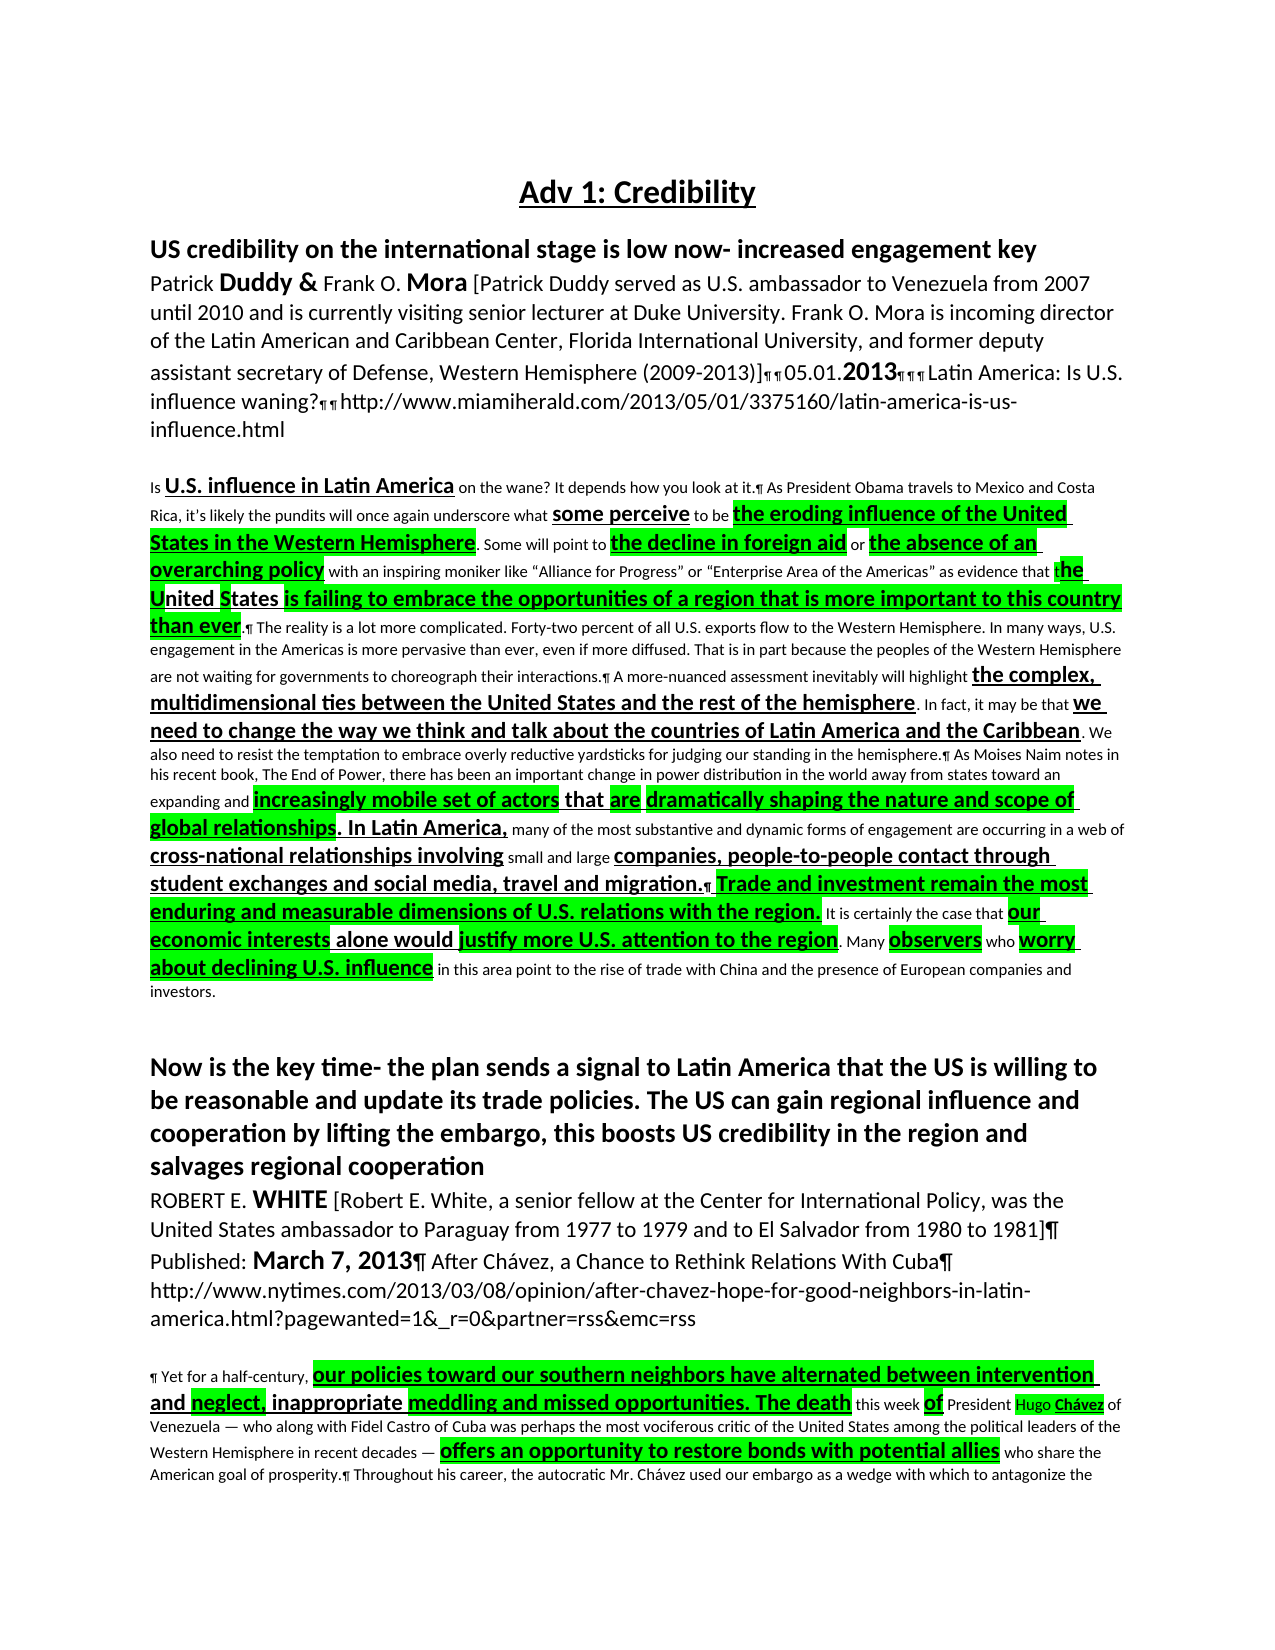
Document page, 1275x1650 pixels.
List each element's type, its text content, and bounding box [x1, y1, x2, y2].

text Adv 1: Credibility [150, 171, 1125, 212]
text Now is the key time- the plan sends a signal to Latin America that the US is willing to be reasonable and update its trade policies. The US can gain regional influence and cooperation by lifting the embargo, this boosts US credibility in the region and salvages regional cooperation [150, 1050, 1125, 1182]
text Is U.S. influence in Latin America on the wane? It depends how you look at it.¶ As President Obama travels to Mexico and Costa Rica, it’s likely the pundits will once again underscore what some perceive to be the eroding influence of the United States in the Western Hemisphere. Some will point to the decline in foreign aid or the absence of an overarching policy with an inspiring moniker like “Alliance for Progress” or “Enterprise Area of the Americas” as evidence that the United States is failing to embrace the opportunities of a region that is more important to this country than ever.¶ The reality is a lot more complicated. Forty-two percent of all U.S. exports flow to the Western Hemisphere. In many ways, U.S. engagement in the Americas is more pervasive than ever, even if more diffused. That is in part because the peoples of the Western Hemisphere are not waiting for governments to choreograph their interactions.¶ A more-nuanced assessment inevitably will highlight the complex, multidimensional ties between the United States and the rest of the hemisphere. In fact, it may be that we need to change the way we think and talk about the countries of Latin America and the Caribbean. We also need to resist the temptation to embrace overly reductive yardsticks for judging our standing in the hemisphere.¶ As Moises Naim notes in his recent book, The End of Power, there has been an important change in power distribution in the world away from states toward an expanding and increasingly mobile set of actors that are dramatically shaping the nature and scope of global relationships. In Latin America, many of the most substantive and dynamic forms of engagement are occurring in a web of cross-national relationships involving small and large companies, people-to-people contact through student exchanges and social media, travel and migration.¶ Trade and investment remain the most enduring and measurable dimensions of U.S. relations with the region. It is certainly the case that our economic interests alone would justify more U.S. attention to the region. Many observers who worry about declining U.S. influence in this area point to the rise of trade with China and the presence of European companies and investors. [150, 472, 1125, 1001]
text Patrick Duddy & Frank O. Mora [Patrick Duddy served as U.S. ambassador to Venezuela from 2007 until 2010 and is currently visiting senior lecturer at Duke University. Frank O. Mora is incoming director of the Latin American and Caribbean Center, Florida International University, and former deputy assistant secretary of Defense, Western Hemisphere (2009-2013)]¶ ¶ 05.01.2013¶ ¶ ¶ Latin America: Is U.S. influence waning?¶ ¶ http://www.miamiherald.com/2013/05/01/3375160/latin-america-is-us-influence.html [150, 265, 1125, 443]
text US credibility on the international stage is low now- increased engagement key [150, 232, 1125, 265]
text ROBERT E. WHITE [Robert E. White, a senior fellow at the Center for International Policy, was the United States ambassador to Paraguay from 1977 to 1979 and to El Salvador from 1980 to 1981]¶ Published: March 7, 2013¶ After Chávez, a Chance to Rethink Relations With Cuba¶ http://www.nytimes.com/2013/03/08/opinion/after-chavez-hope-for-good-neighbors-in-latin-america.html?pagewanted=1&_r=0&partner=rss&emc=rss [150, 1182, 1125, 1332]
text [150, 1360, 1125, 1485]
